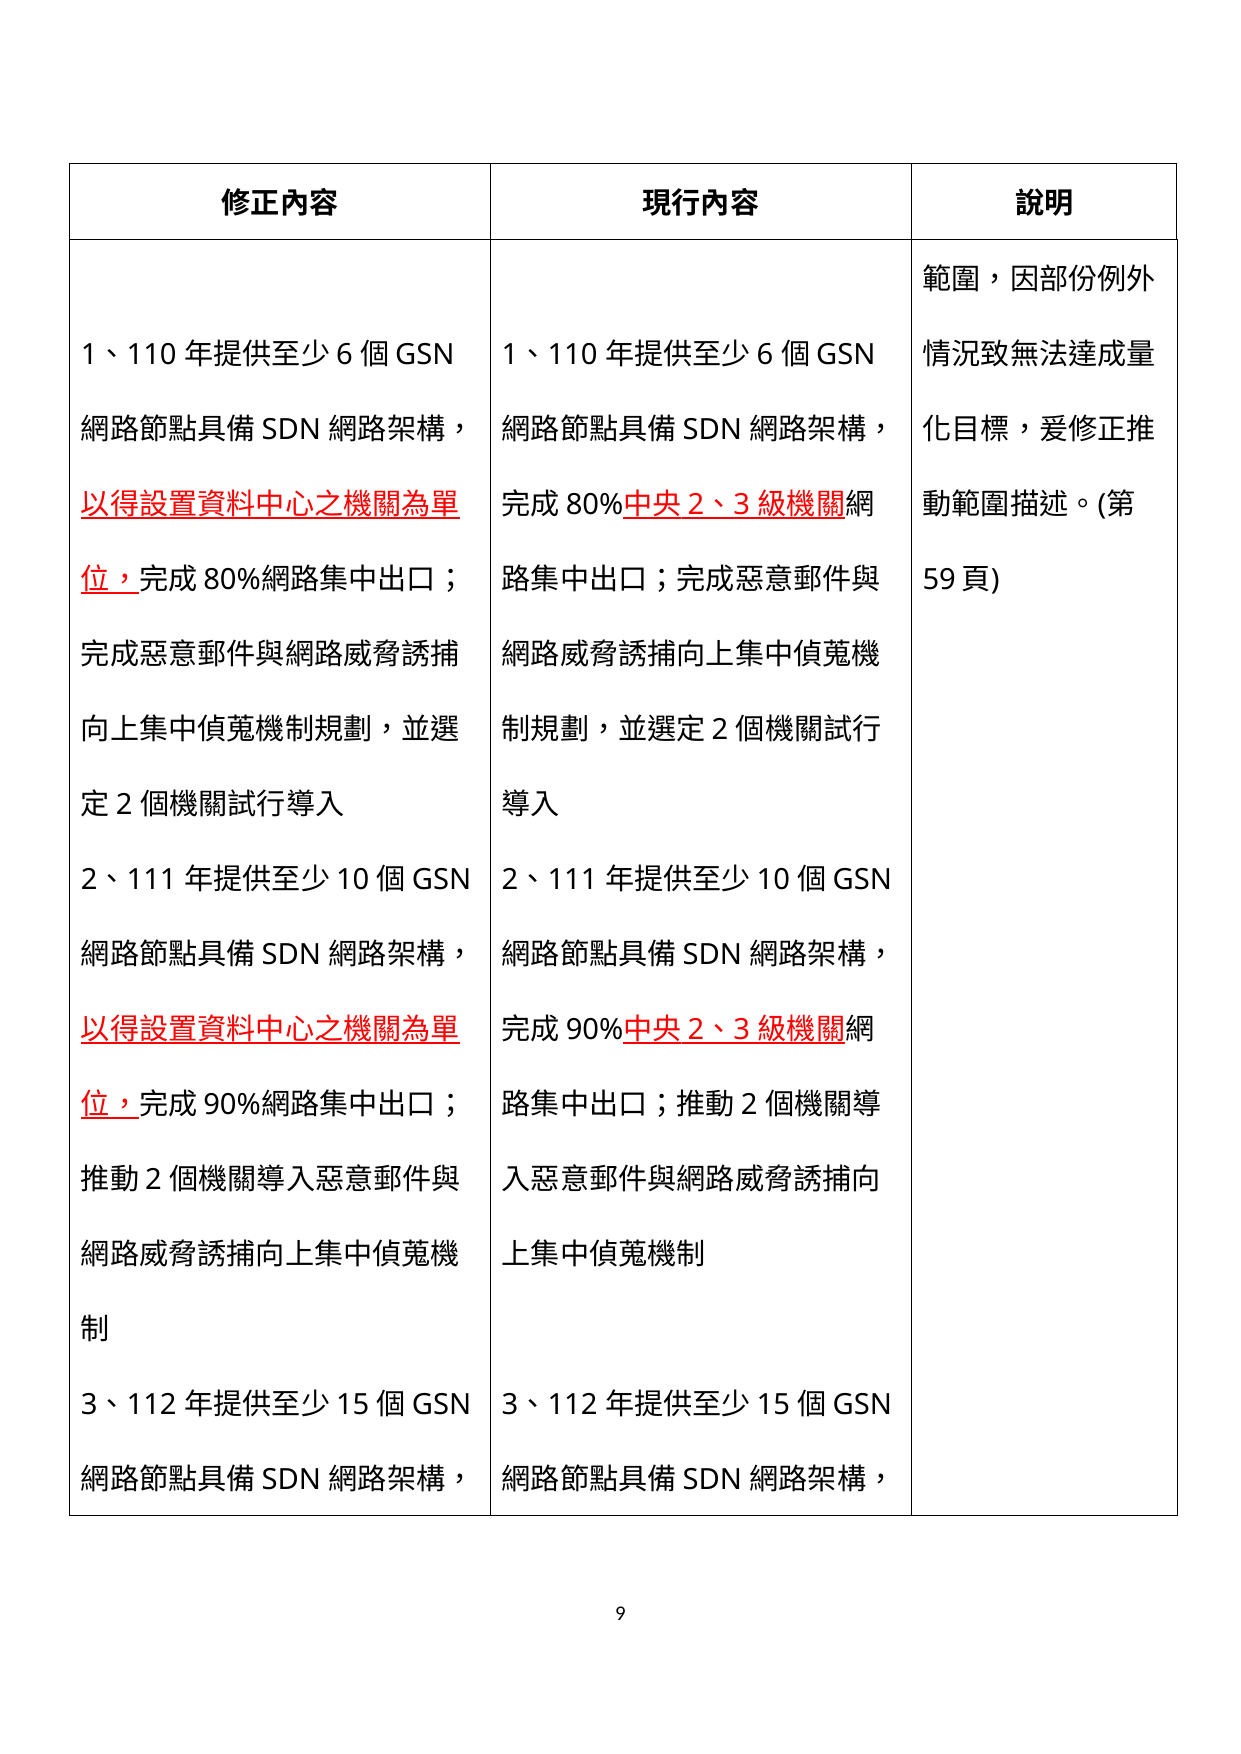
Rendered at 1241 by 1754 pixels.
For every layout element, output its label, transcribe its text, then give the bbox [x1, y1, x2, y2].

table_header 說明 [912, 164, 1176, 238]
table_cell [70, 240, 490, 1514]
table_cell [912, 240, 1177, 1514]
table_header 現行內容 [491, 164, 911, 238]
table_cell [491, 240, 911, 1514]
table_header 修正內容 [70, 164, 490, 238]
